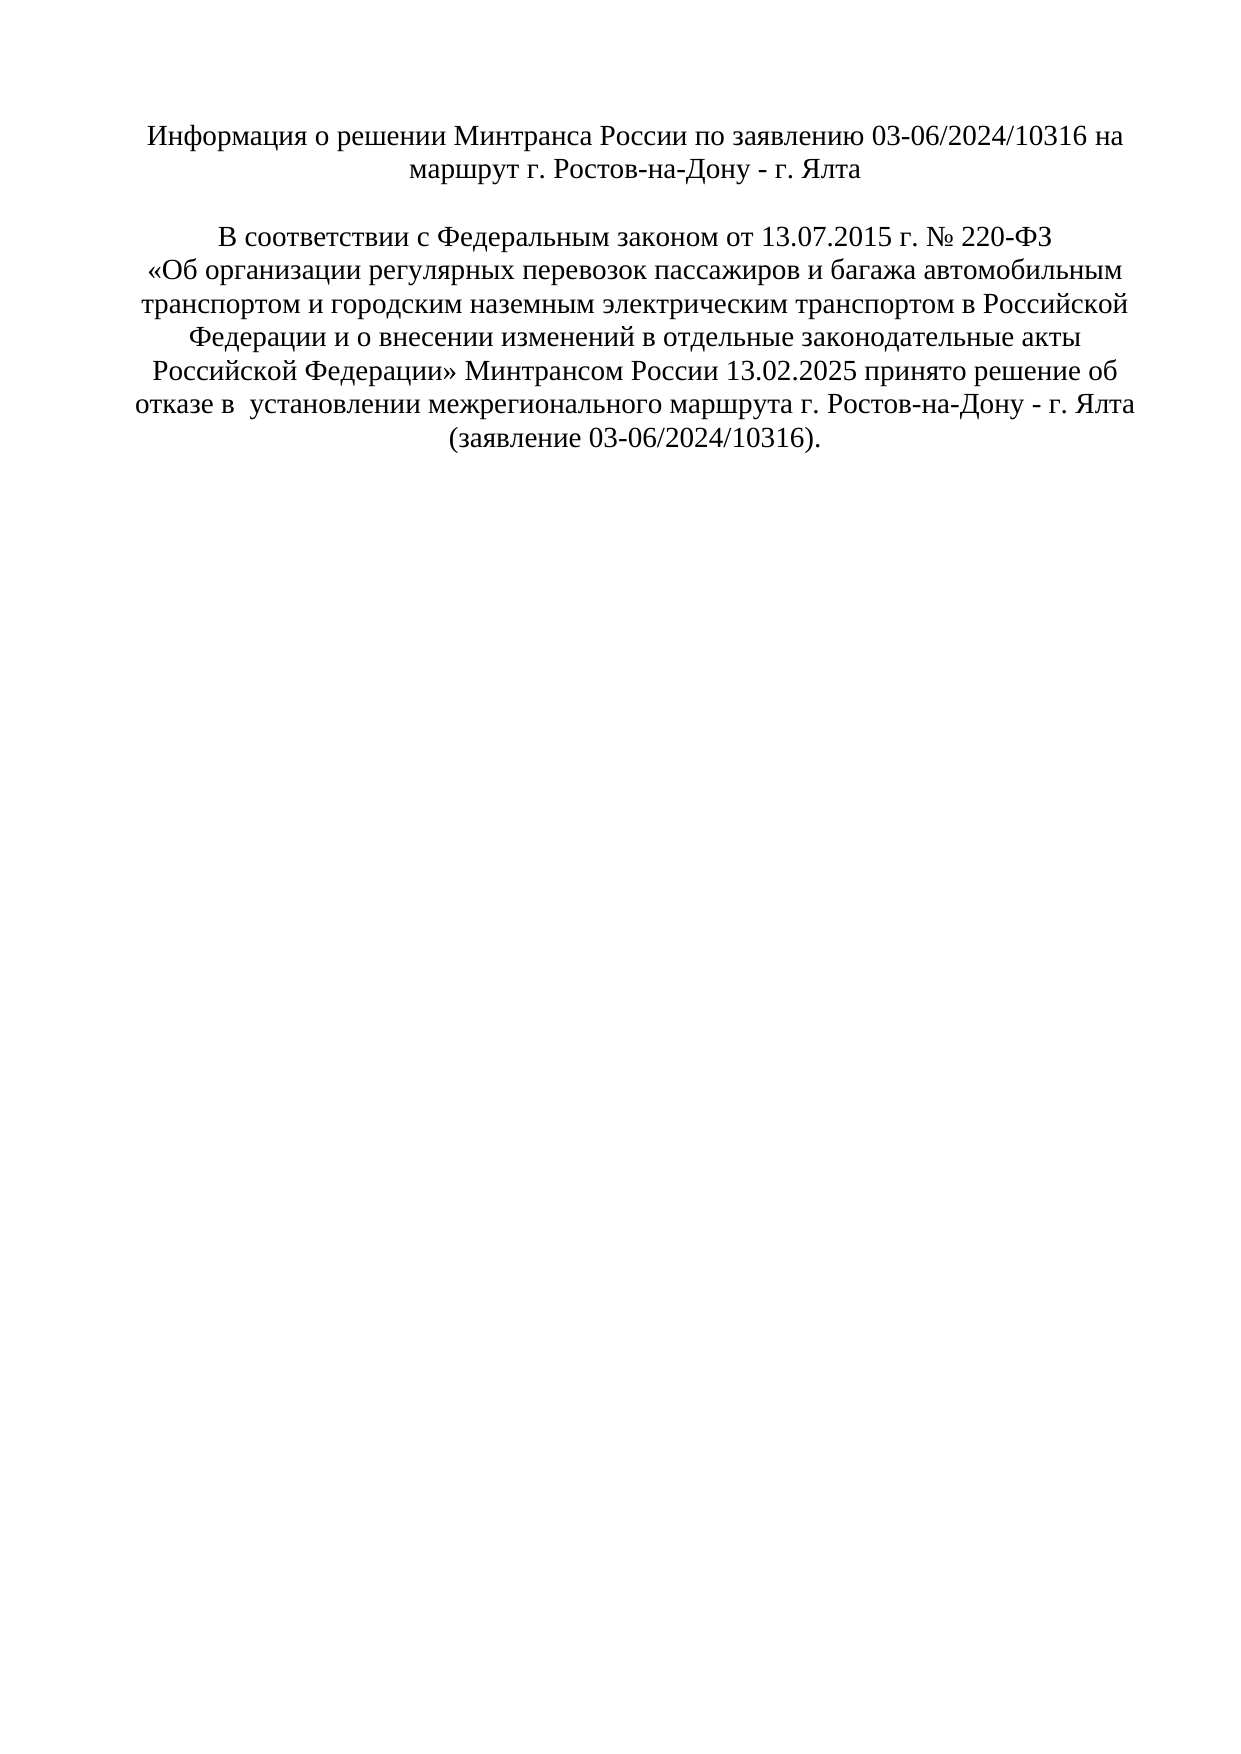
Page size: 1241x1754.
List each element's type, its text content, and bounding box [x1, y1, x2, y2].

text Информация о решении Минтранса России по заявлению 03-06/2024/10316 на маршрут г. Ростов-на-Дону - г. Ялта [118, 118, 1152, 185]
text В соответствии с Федеральным законом от 13.07.2015 г. № 220-ФЗ «Об организации регулярных перевозок пассажиров и багажа автомобильным транспортом и городским наземным электрическим транспортом в Российской Федерации и о внесении изменений в отдельные законодательные акты Российской Федерации» Минтрансом России 13.02.2025 принято решение об отказе в установлении межрегионального маршрута г. Ростов-на-Дону - г. Ялта (заявление 03-06/2024/10316). [118, 219, 1152, 453]
